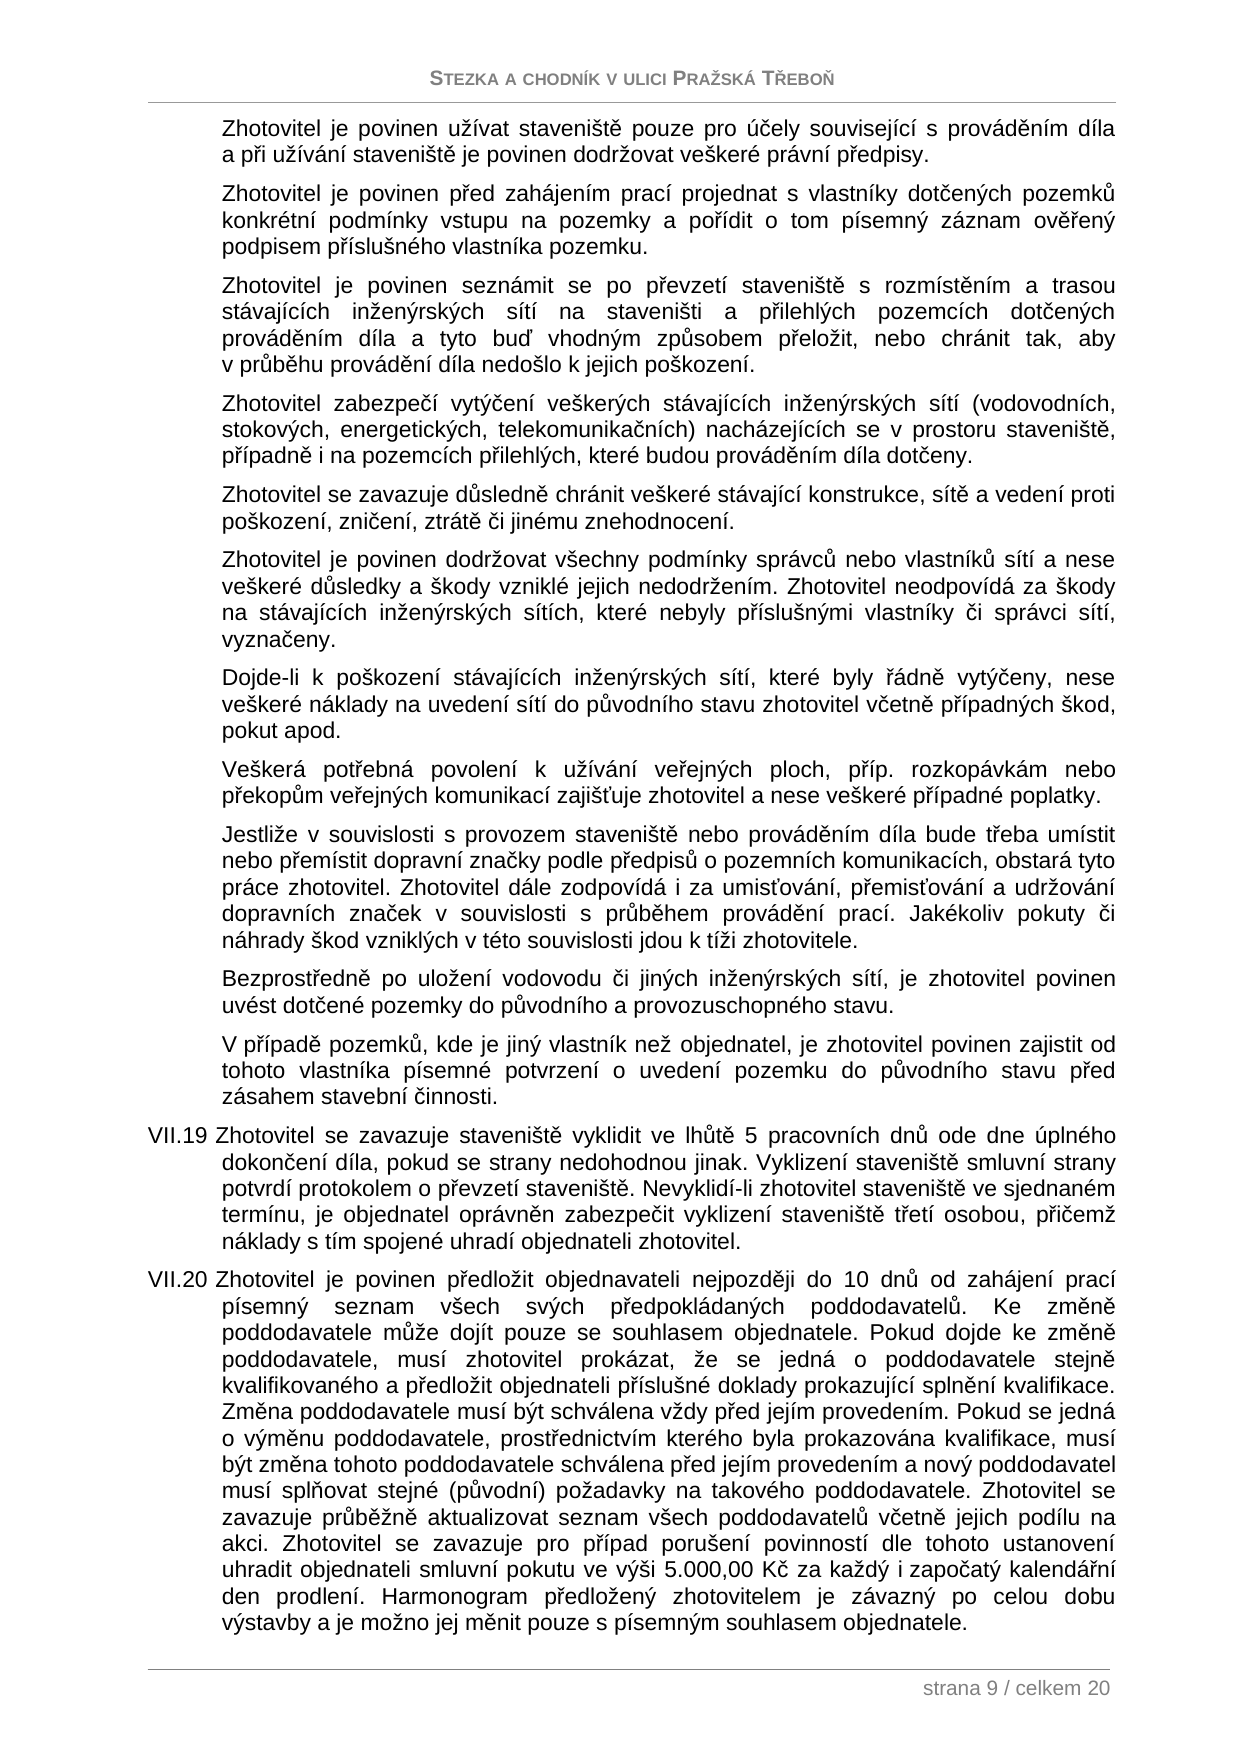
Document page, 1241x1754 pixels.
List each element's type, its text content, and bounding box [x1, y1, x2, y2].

text V případě pozemků, kde je jiný vlastník než objednatel, je zhotovitel povinen zajistit od tohoto vlastníka písemné potvrzení o uvedení pozemku do původního stavu před zásahem stavební činnosti. [222, 1031, 1116, 1110]
text Zhotovitel se zavazuje důsledně chránit veškeré stávající konstrukce, sítě a vedení proti poškození, zničení, ztrátě či jinému znehodnocení. [222, 481, 1116, 534]
text Zhotovitel je povinen před zahájením prací projednat s vlastníky dotčených pozemků konkrétní podmínky vstupu na pozemky a pořídit o tom písemný záznam ověřený podpisem příslušného vlastníka pozemku. [222, 180, 1116, 259]
text Jestliže v souvislosti s provozem staveniště nebo prováděním díla bude třeba umístit nebo přemístit dopravní značky podle předpisů o pozemních komunikacích, obstará tyto práce zhotovitel. Zhotovitel dále zodpovídá i za umisťování, přemisťování a udržování dopravních značek v souvislosti s průběhem provádění prací. Jakékoliv pokuty či náhrady škod vzniklých v této souvislosti jdou k tíži zhotovitele. [222, 821, 1116, 953]
text Bezprostředně po uložení vodovodu či jiných inženýrských sítí, je zhotovitel povinen uvést dotčené pozemky do původního a provozuschopného stavu. [222, 965, 1116, 1018]
text Zhotovitel je povinen užívat staveniště pouze pro účely související s prováděním díla a při užívání staveniště je povinen dodržovat veškeré právní předpisy. [222, 115, 1116, 168]
list Zhotovitel je povinen předložit objednavateli nejpozději do 10 dnů od zahájení prací písemný seznam všech svých předpokládaných poddodavatelů. Ke změně poddodavatele může dojít pouze se souhlasem objednatele. Pokud dojde ke změně poddodavatele, musí zhotovitel prokázat, že se jedná o poddodavatele stejně kvalifikovaného a předložit objednateli příslušné doklady prokazující splnění kvalifikace. Změna poddodavatele musí být schválena vždy před jejím provedením. Pokud se jedná o výměnu poddodavatele, prostřednictvím kterého byla prokazována kvalifikace, musí být změna tohoto poddodavatele schválena před jejím provedením a nový poddodavatel musí splňovat stejné (původní) požadavky na takového poddodavatele. Zhotovitel se zavazuje průběžně aktualizovat seznam všech poddodavatelů včetně jejich podílu na akci. Zhotovitel se zavazuje pro případ porušení povinností dle tohoto ustanovení uhradit objednateli smluvní pokutu ve výši 5.000,00 Kč za každý i započatý kalendářní den prodlení. Harmonogram předložený zhotovitelem je závazný po celou dobu výstavby a je možno jej měnit pouze s písemným souhlasem objednatele. [148, 1266, 1116, 1635]
text Veškerá potřebná povolení k užívání veřejných ploch, příp. rozkopávkám nebo překopům veřejných komunikací zajišťuje zhotovitel a nese veškeré případné poplatky. [222, 756, 1116, 809]
text Zhotovitel je povinen seznámit se po převzetí staveniště s rozmístěním a trasou stávajících inženýrských sítí na staveništi a přilehlých pozemcích dotčených prováděním díla a tyto buď vhodným způsobem přeložit, nebo chránit tak, aby v průběhu provádění díla nedošlo k jejich poškození. [222, 272, 1116, 377]
text Dojde-li k poškození stávajících inženýrských sítí, které byly řádně vytýčeny, nese veškeré náklady na uvedení sítí do původního stavu zhotovitel včetně případných škod, pokut apod. [222, 664, 1116, 743]
text Zhotovitel zabezpečí vytýčení veškerých stávajících inženýrských sítí (vodovodních, stokových, energetických, telekomunikačních) nacházejících se v prostoru staveniště, případně i na pozemcích přilehlých, které budou prováděním díla dotčeny. [222, 390, 1116, 469]
list Zhotovitel se zavazuje staveniště vyklidit ve lhůtě 5 pracovních dnů ode dne úplného dokončení díla, pokud se strany nedohodnou jinak. Vyklizení staveniště smluvní strany potvrdí protokolem o převzetí staveniště. Nevyklidí-li zhotovitel staveniště ve sjednaném termínu, je objednatel oprávněn zabezpečit vyklizení staveniště třetí osobou, přičemž náklady s tím spojené uhradí objednateli zhotovitel. [148, 1122, 1116, 1254]
text Zhotovitel je povinen dodržovat všechny podmínky správců nebo vlastníků sítí a nese veškeré důsledky a škody vzniklé jejich nedodržením. Zhotovitel neodpovídá za škody na stávajících inženýrských sítích, které nebyly příslušnými vlastníky či správci sítí, vyznačeny. [222, 546, 1116, 652]
